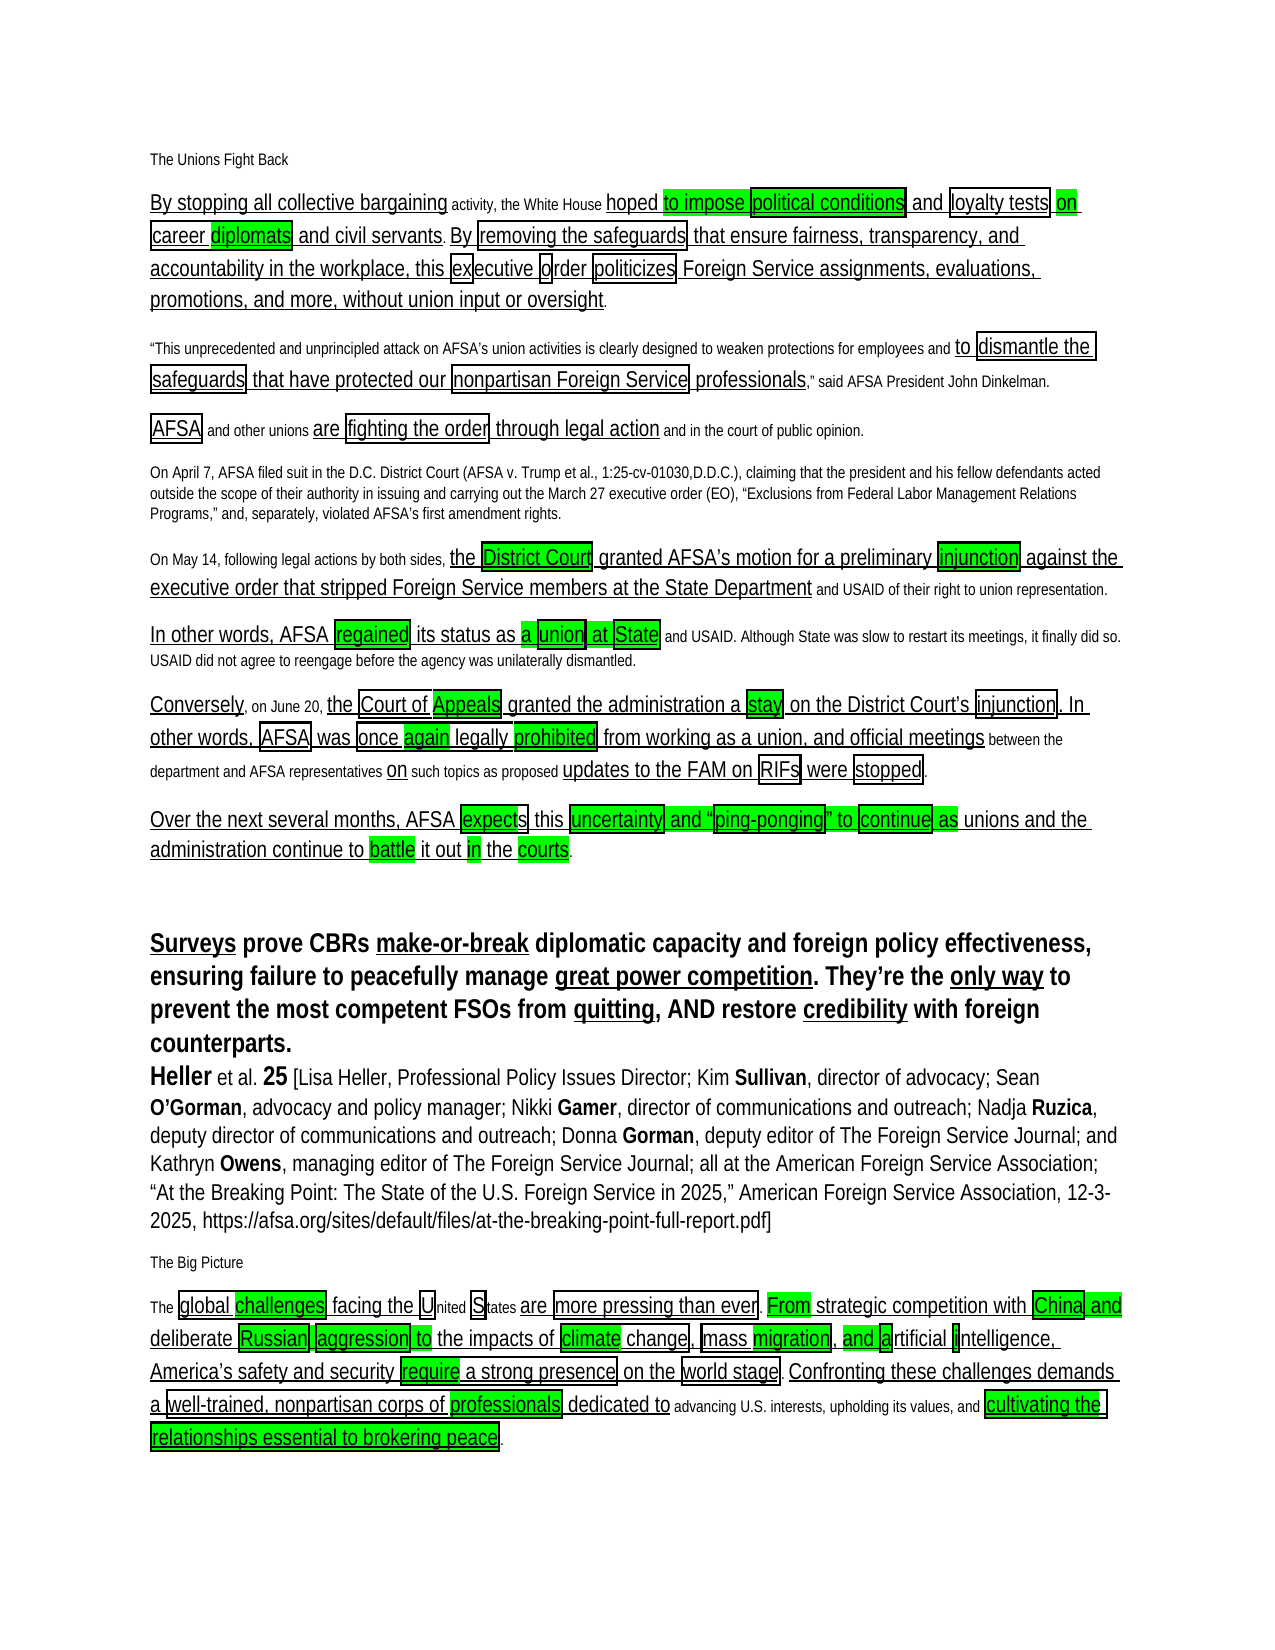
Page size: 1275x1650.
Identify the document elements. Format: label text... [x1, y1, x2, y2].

text Over the next several months, AFSA expects this uncertainty and “ping-ponging” to continue as unions and the administration continue to battle it out in the courts. [150, 804, 1125, 863]
text In other words, AFSA regained its status as a union at State and USAID. Although State was slow to restart its meetings, it finally did so. USAID did not agree to reengage before the agency was unilaterally dismantled. [150, 619, 1125, 670]
subtitle Surveys prove CBRs make-or-break diplomatic capacity and foreign policy effectiveness, ensuring failure to peacefully manage great power competition. They’re the only way to prevent the most competent FSOs from quitting, AND restore credibility with foreign counterparts. [150, 927, 1125, 1058]
text On May 14, following legal actions by both sides, the District Court granted AFSA’s motion for a preliminary injunction against the executive order that stripped Foreign Service members at the State Department and USAID of their right to union representation. [150, 541, 1125, 600]
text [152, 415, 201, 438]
text The Big Picture [150, 1252, 1125, 1272]
text Heller et al. 25 [Lisa Heller, Professional Policy Issues Director; Kim Sullivan, director of advocacy; Sean O’Gorman, advocacy and policy manager; Nikki Gamer, director of communications and outreach; Nadja Ruzica, deputy director of communications and outreach; Donna Gorman, deputy editor of The Foreign Service Journal; and Kathryn Owens, managing editor of The Foreign Service Journal; all at the American Foreign Service Association; “At the Breaking Point: The State of the U.S. Foreign Service in 2025,” American Foreign Service Association, 12-3-2025, https://afsa.org/sites/default/files/at-the-breaking-point-full-report.pdf] [150, 1060, 1125, 1234]
text AFSA and other unions are fighting the order through legal action and in the court of public opinion. [490, 413, 1125, 444]
text “This unprecedented and unprincipled attack on AFSA’s union activities is clearly designed to weaken protections for employees and to dismantle the safeguards that have protected our nonpartisan Foreign Service professionals,” said AFSA President John Dinkelman. [150, 331, 1125, 394]
text The Unions Fight Back [150, 150, 1125, 169]
text Conversely, on June 20, the Court of Appeals granted the administration a stay on the District Court’s injunction. In other words, AFSA was once again legally prohibited from working as a union, and official meetings between the department and AFSA representatives on such topics as proposed updates to the FAM on RIFs were stopped. [150, 688, 1125, 785]
text By stopping all collective bargaining activity, the White House hoped to impose political conditions and loyalty tests on career diplomats and civil servants. By removing the safeguards that ensure fairness, transparency, and accountability in the workplace, this executive order politicizes Foreign Service assignments, evaluations, promotions, and more, without union input or oversight. [150, 187, 1125, 312]
text On April 7, AFSA filed suit in the D.C. District Court (AFSA v. Trump et al., 1:25-cv-01030,D.D.C.), claiming that the president and his fellow defendants acted outside the scope of their authority in issuing and carrying out the March 27 executive order (EO), “Exclusions from Federal Labor Management Relations Programs,” and, separately, violated AFSA’s first amendment rights. [150, 463, 1125, 523]
text The global challenges facing the United States are more pressing than ever. From strategic competition with China and deliberate Russian aggression to the impacts of climate change, mass migration, and artificial intelligence, America’s safety and security require a strong presence on the world stage. Confronting these challenges demands a well-trained, nonpartisan corps of professionals dedicated to advancing U.S. interests, upholding its values, and cultivating the relationships essential to brokering peace. [150, 1290, 1125, 1452]
